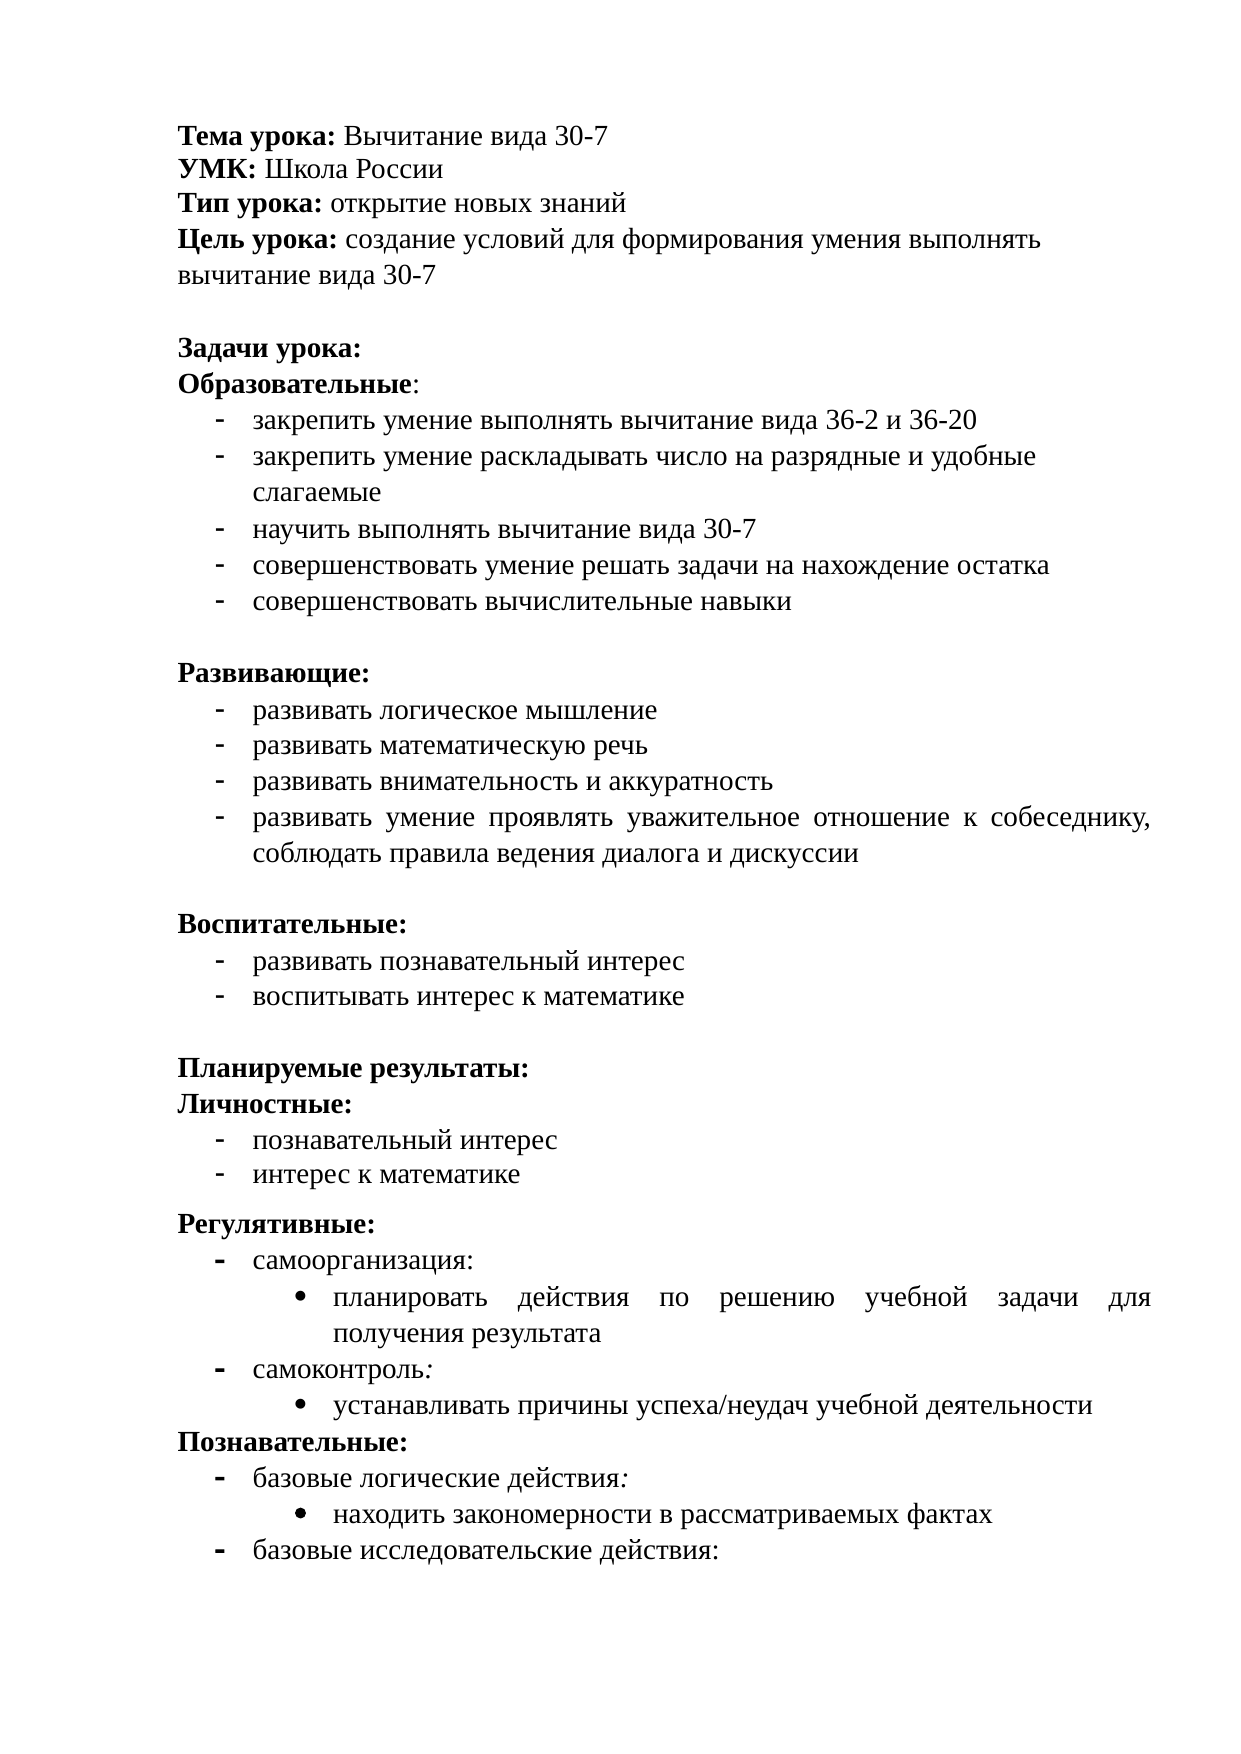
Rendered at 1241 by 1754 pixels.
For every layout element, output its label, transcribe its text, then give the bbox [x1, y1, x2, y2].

list развивать логическое мышление [215, 692, 1152, 725]
list совершенствовать умение решать задачи на нахождение остатка [215, 547, 1152, 581]
text Образовательные: [177, 366, 1152, 399]
text Воспитательные: [177, 907, 1152, 940]
list развивать умение проявлять уважительное отношение к собеседнику, соблюдать правила ведения диалога и дискуссии [215, 799, 1152, 868]
text Тема урока: Вычитание вида 30-7 [177, 118, 1152, 152]
list закрепить умение выполнять вычитание вида 36-2 и 36-20 [215, 402, 1152, 436]
text Личностные: [177, 1086, 1152, 1120]
list закрепить умение раскладывать число на разрядные и удобные слагаемые [215, 438, 1152, 508]
list развивать познавательный интерес [215, 943, 1152, 976]
list самоорганизация: [215, 1242, 1152, 1276]
text Развивающие: [177, 656, 1152, 689]
text Регулятивные: [177, 1206, 1152, 1240]
list самоконтроль: [215, 1351, 1152, 1385]
list научить выполнять вычитание вида 30-7 [215, 511, 1152, 544]
text Задачи урока: [177, 330, 1152, 363]
list устанавливать причины успеха/неудач учебной деятельности [295, 1387, 1152, 1421]
list познавательный интерес [215, 1122, 1152, 1156]
text Тип урока: открытие новых знаний [177, 185, 1152, 219]
list развивать математическую речь [215, 727, 1152, 761]
list интерес к математике [215, 1156, 1152, 1190]
list базовые исследовательские действия: [215, 1532, 1152, 1566]
text Планируемые результаты: [177, 1050, 1152, 1084]
list воспитывать интерес к математике [215, 978, 1152, 1012]
list развивать внимательность и аккуратность [215, 763, 1152, 797]
text Цель урока: создание условий для формирования умения выполнять вычитание вида 30-7 [177, 221, 1152, 291]
list находить закономерности в рассматриваемых фактах [295, 1496, 1152, 1530]
text Познавательные: [177, 1424, 1152, 1457]
list совершенствовать вычислительные навыки [215, 583, 1152, 617]
list базовые логические действия: [215, 1460, 1152, 1493]
text УМК: Школа России [177, 152, 1152, 185]
list планировать действия по решению учебной задачи для получения результата [295, 1279, 1152, 1348]
